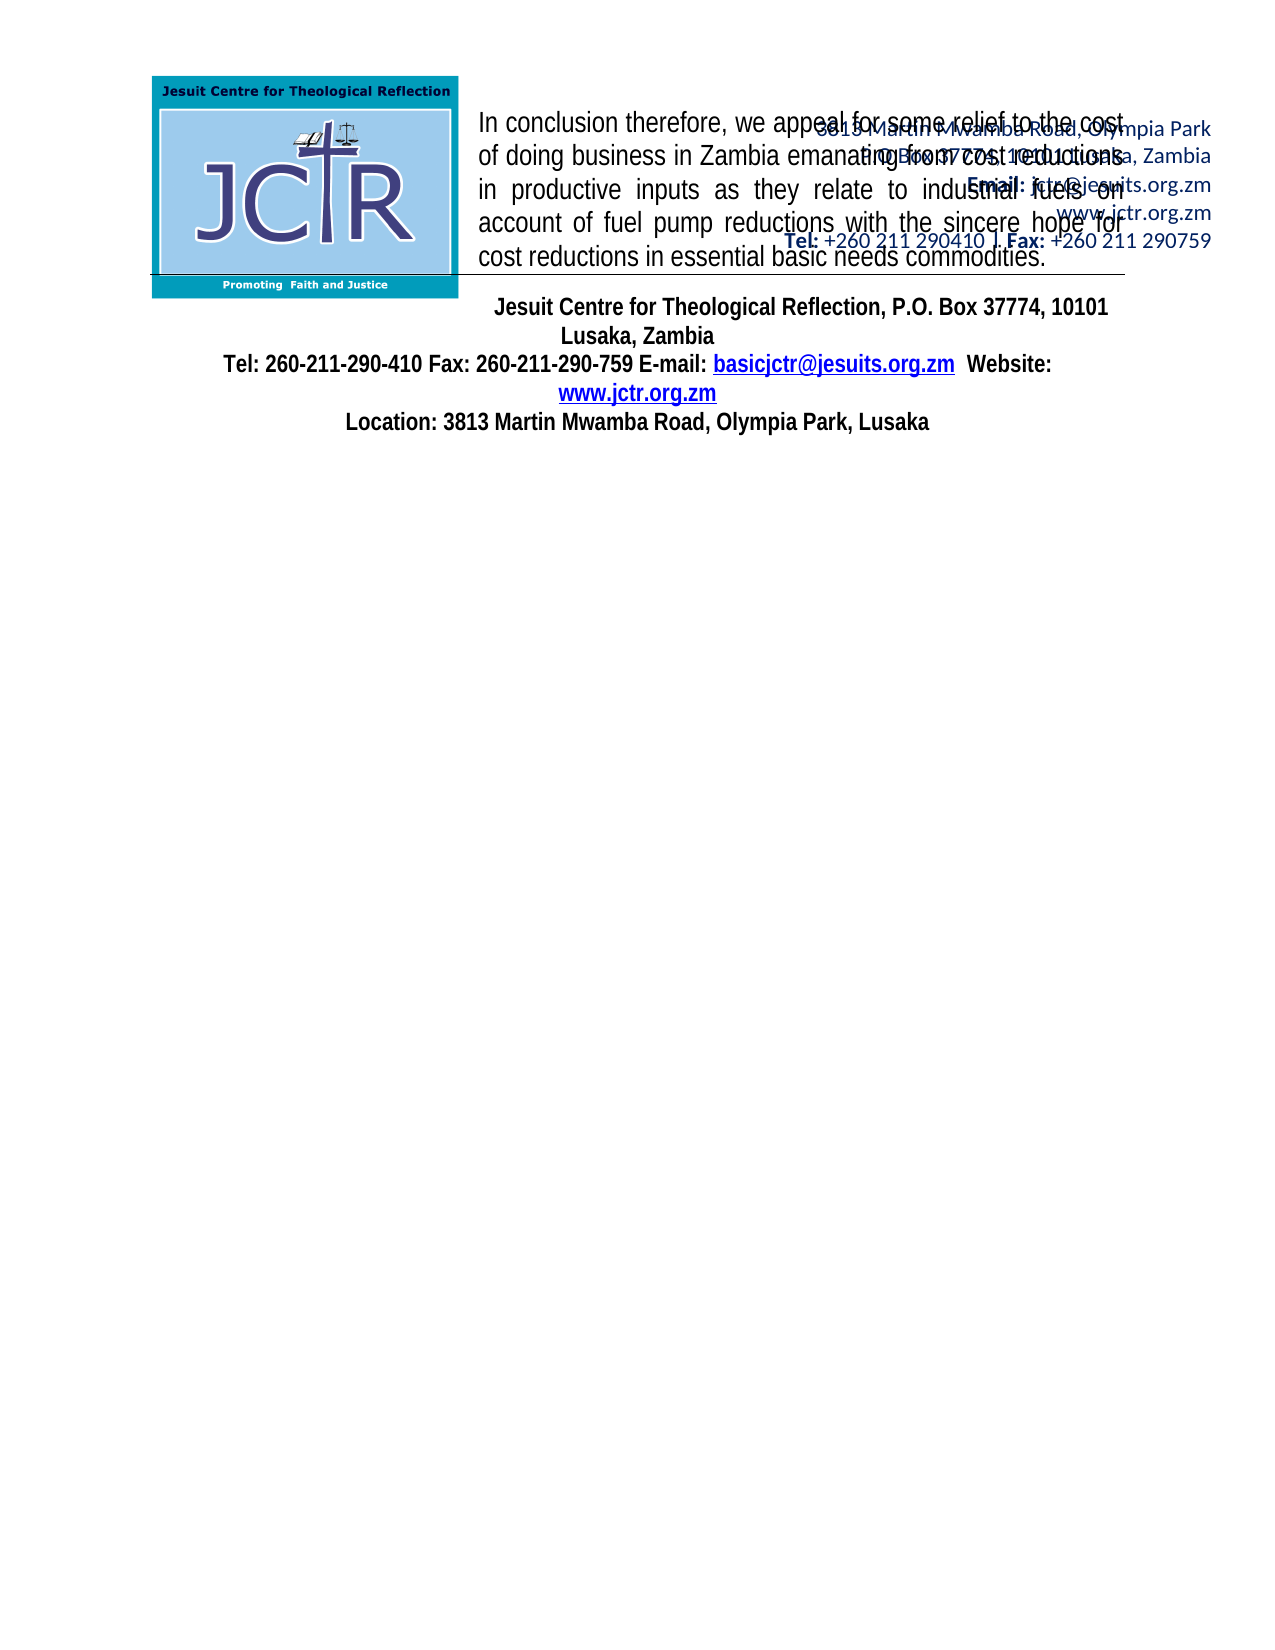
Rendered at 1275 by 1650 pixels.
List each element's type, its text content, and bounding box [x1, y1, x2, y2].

text Location: 3813 Martin Mwamba Road, Olympia Park, Lusaka [150, 407, 1125, 435]
picture [150, 275, 460, 292]
text Jesuit Centre for Theological Reflection, P.O. Box 37774, 10101 Lusaka, Zambia [150, 292, 1125, 349]
text Tel: 260-211-290-410 Fax: 260-211-290-759 E-mail: basicjctr@jesuits.org.zm Website: www.jctr.org.zm [150, 349, 1125, 407]
text In conclusion therefore, we appeal for some relief to the cost of doing business in Zambia emanating from cost reductions in productive inputs as they relate to industrial fuels on account of fuel pump reductions with the sincere hope for cost reductions in essential basic needs commodities. [150, 105, 1125, 274]
picture [150, 75, 460, 105]
